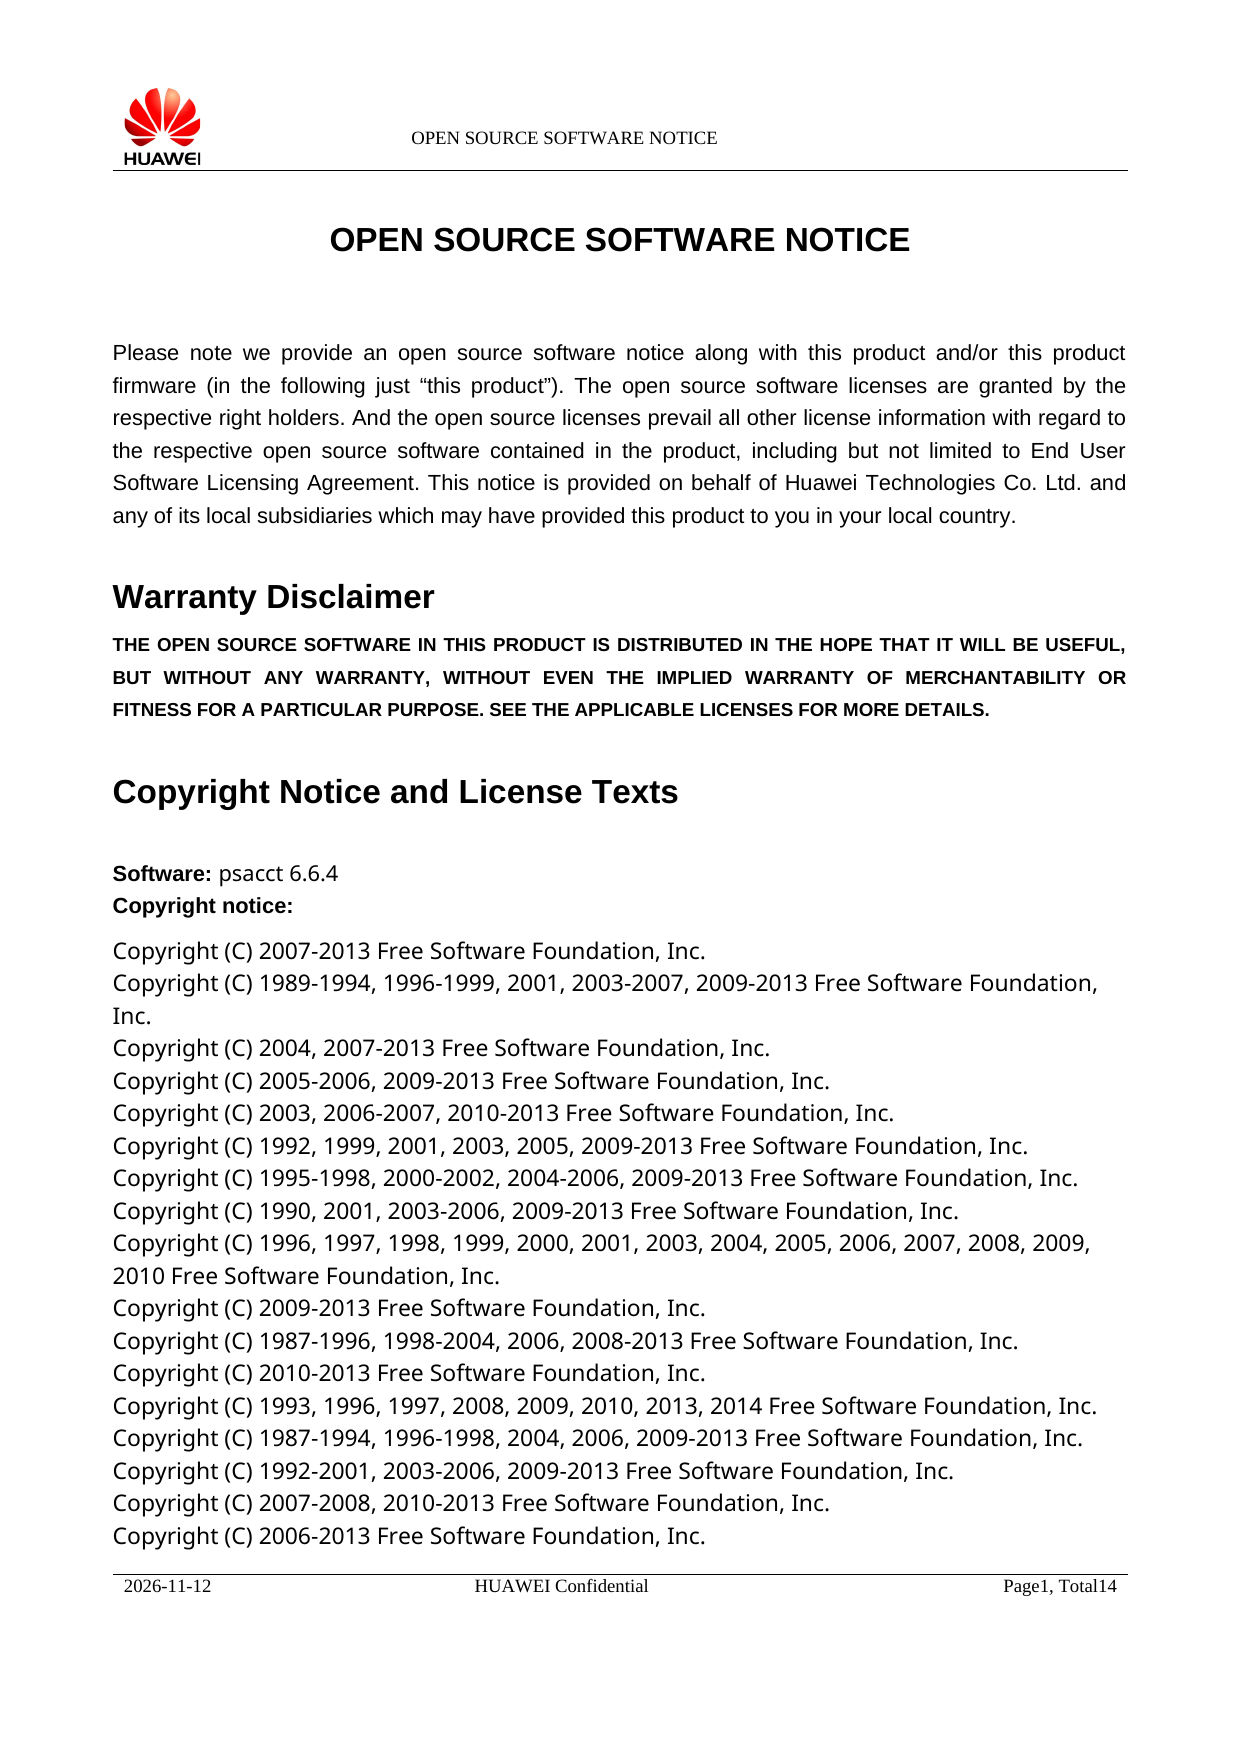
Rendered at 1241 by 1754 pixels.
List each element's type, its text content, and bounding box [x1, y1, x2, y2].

text Copyright Notice and License Texts [112, 759, 1128, 824]
text The open source software in this product is distributed in the hope that it will be useful, but WITHOUT ANY WARRANTY, without even the implied warranty of MERCHANTABILITY or FITNESS FOR A PARTICULAR PURPOSE. See the applicable licenses for more details. [112, 629, 1128, 726]
text Copyright notice: [112, 889, 1128, 921]
picture [124, 88, 201, 165]
text Please note we provide an open source software notice along with this product and/or this product firmware (in the following just “this product”). The open source software licenses are granted by the respective right holders. And the open source licenses prevail all other license information with regard to the respective open source software contained in the product, including but not limited to End User Software Licensing Agreement. This notice is provided on behalf of Huawei Technologies Co. Ltd. and any of its local subsidiaries which may have provided this product to you in your local country. [112, 336, 1128, 531]
text OPEN SOURCE SOFTWARE NOTICE [112, 206, 1128, 271]
title Software: psacct 6.6.4 [112, 856, 1128, 889]
text Warranty Disclaimer [112, 564, 1128, 629]
